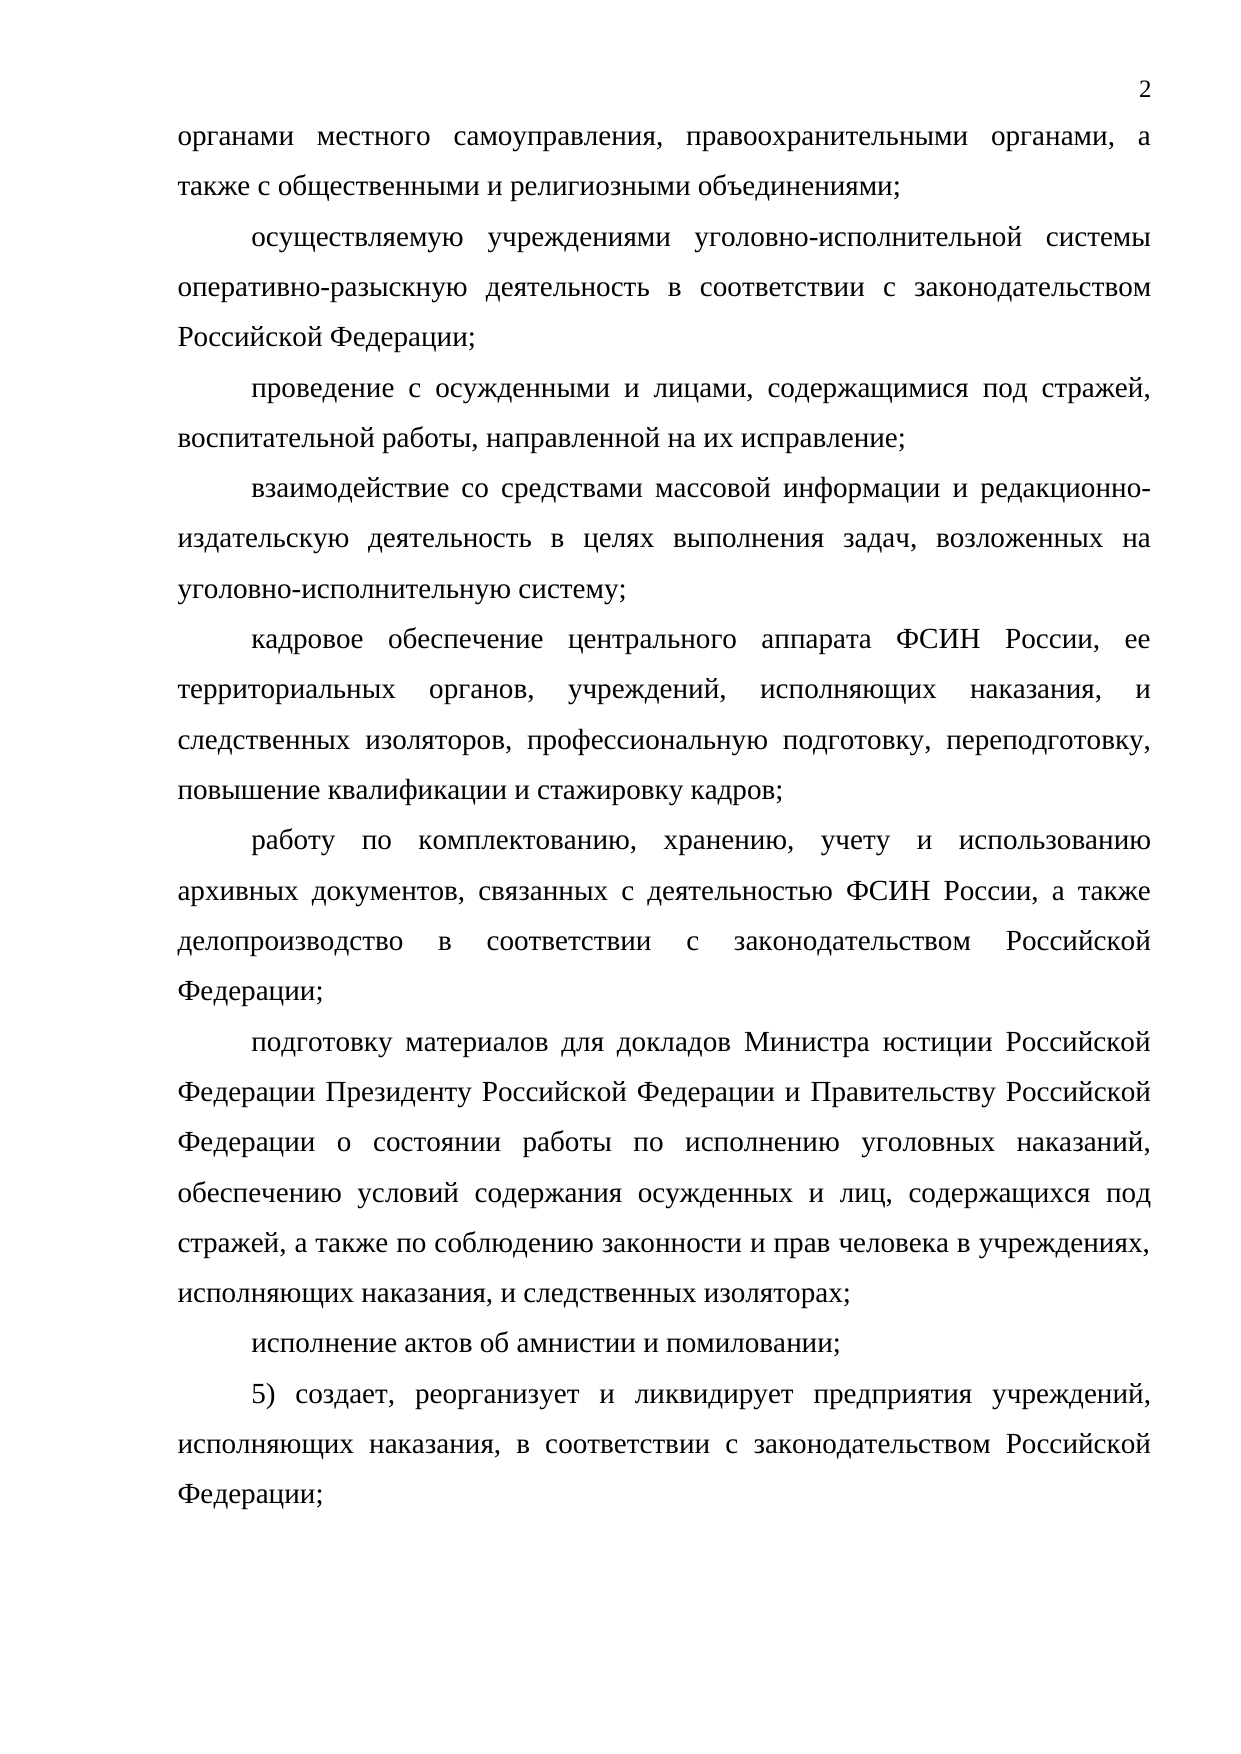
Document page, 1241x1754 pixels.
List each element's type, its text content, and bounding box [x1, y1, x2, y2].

text проведение с осужденными и лицами, содержащимися под стражей, воспитательной работы, направленной на их исправление; [177, 370, 1152, 453]
text кадровое обеспечение центрального аппарата ФСИН России, ее территориальных органов, учреждений, исполняющих наказания, и следственных изоляторов, профессиональную подготовку, переподготовку, повышение квалификации и стажировку кадров; [177, 621, 1152, 806]
text работу по комплектованию, хранению, учету и использованию архивных документов, связанных с деятельностью ФСИН России, а также делопроизводство в соответствии с законодательством Российской Федерации; [177, 822, 1152, 1007]
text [177, 118, 1152, 202]
text подготовку материалов для докладов Министра юстиции Российской Федерации Президенту Российской Федерации и Правительству Российской Федерации о состоянии работы по исполнению уголовных наказаний, обеспечению условий содержания осужденных и лиц, содержащихся под стражей, а также по соблюдению законности и прав человека в учреждениях, исполняющих наказания, и следственных изоляторах; [177, 1024, 1152, 1309]
text осуществляемую учреждениями уголовно-исполнительной системы оперативно-разыскную деятельность в соответствии с законодательством Российской Федерации; [177, 219, 1152, 353]
text взаимодействие со средствами массовой информации и редакционно-издательскую деятельность в целях выполнения задач, возложенных на уголовно-исполнительную систему; [177, 470, 1152, 604]
text 5) создает, реорганизует и ликвидирует предприятия учреждений, исполняющих наказания, в соответствии с законодательством Российской Федерации; [177, 1376, 1152, 1510]
text исполнение актов об амнистии и помиловании; [177, 1326, 1152, 1359]
